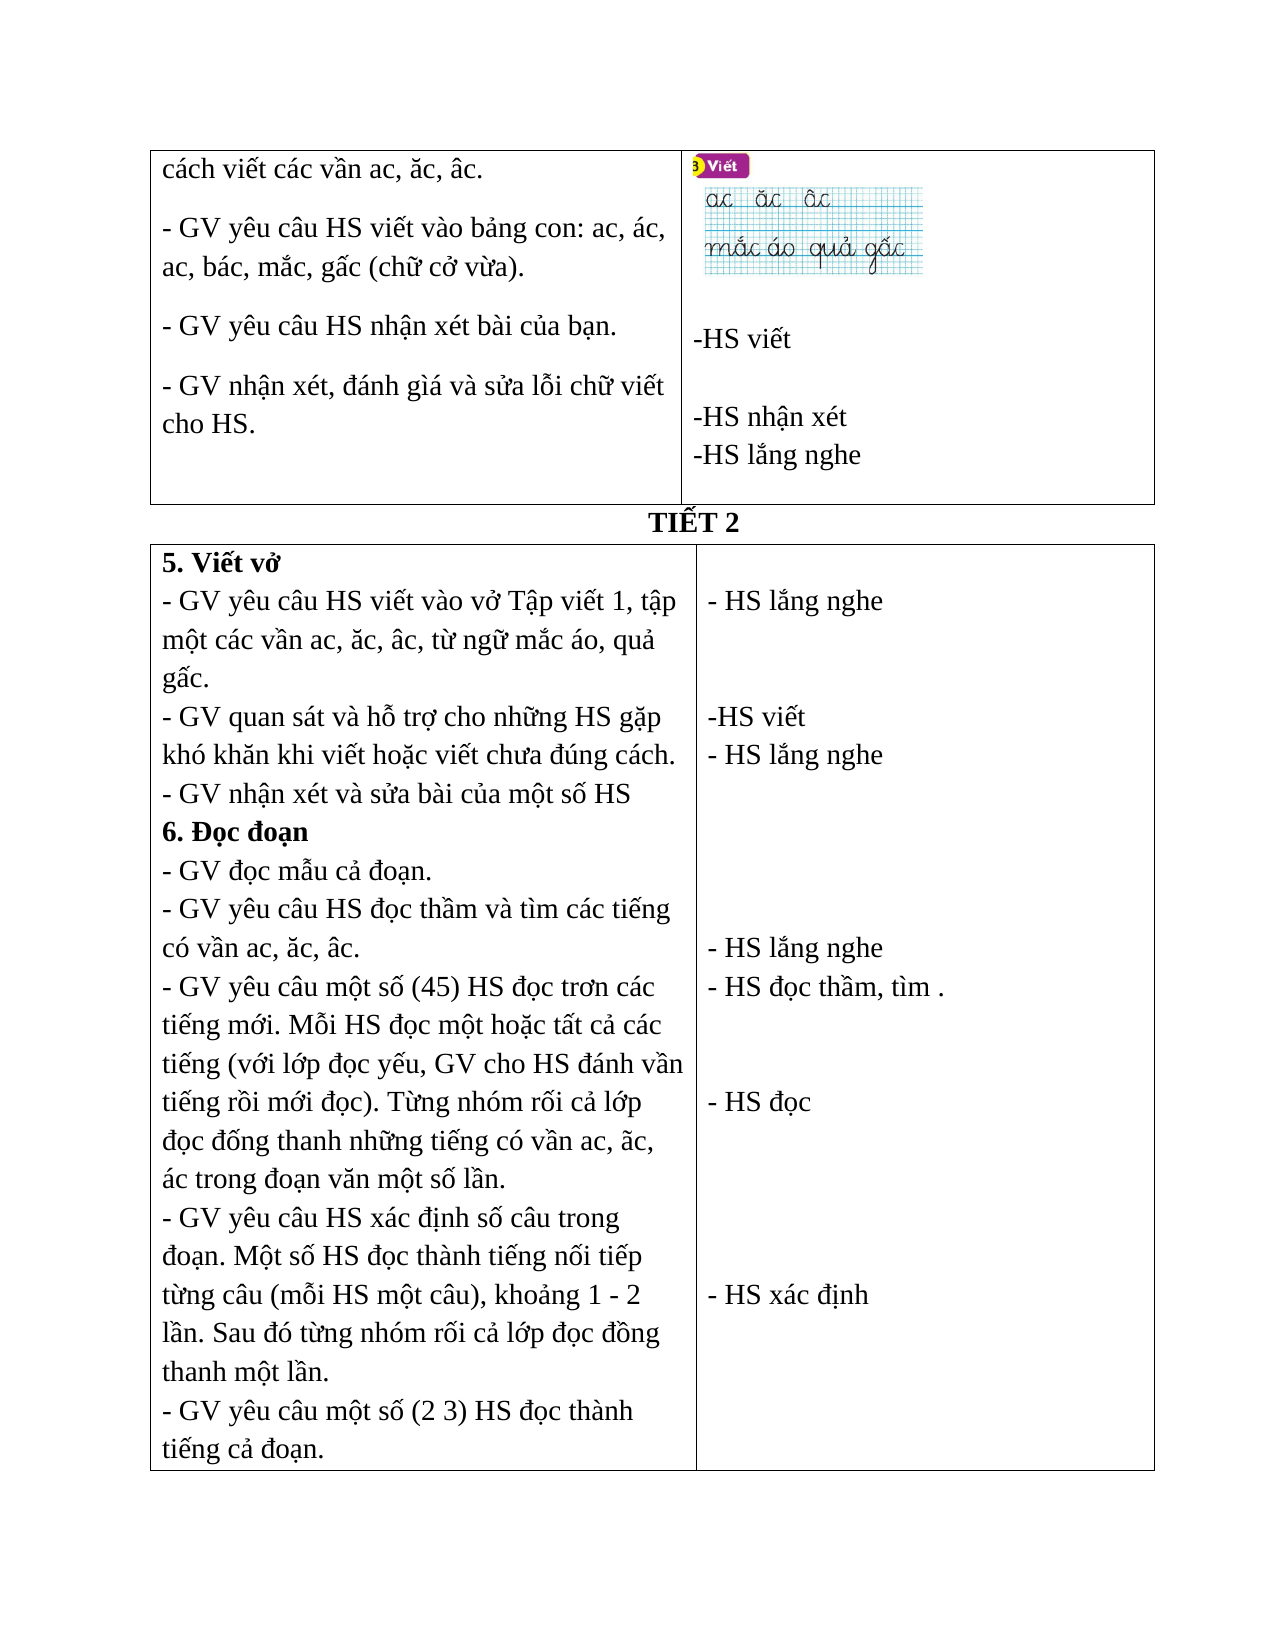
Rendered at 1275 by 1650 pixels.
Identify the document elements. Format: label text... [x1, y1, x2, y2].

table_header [151, 545, 696, 1470]
picture [692, 151, 923, 280]
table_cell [151, 151, 681, 504]
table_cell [682, 151, 1154, 504]
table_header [697, 545, 1154, 1470]
list TIẾT 2 [262, 505, 1125, 539]
